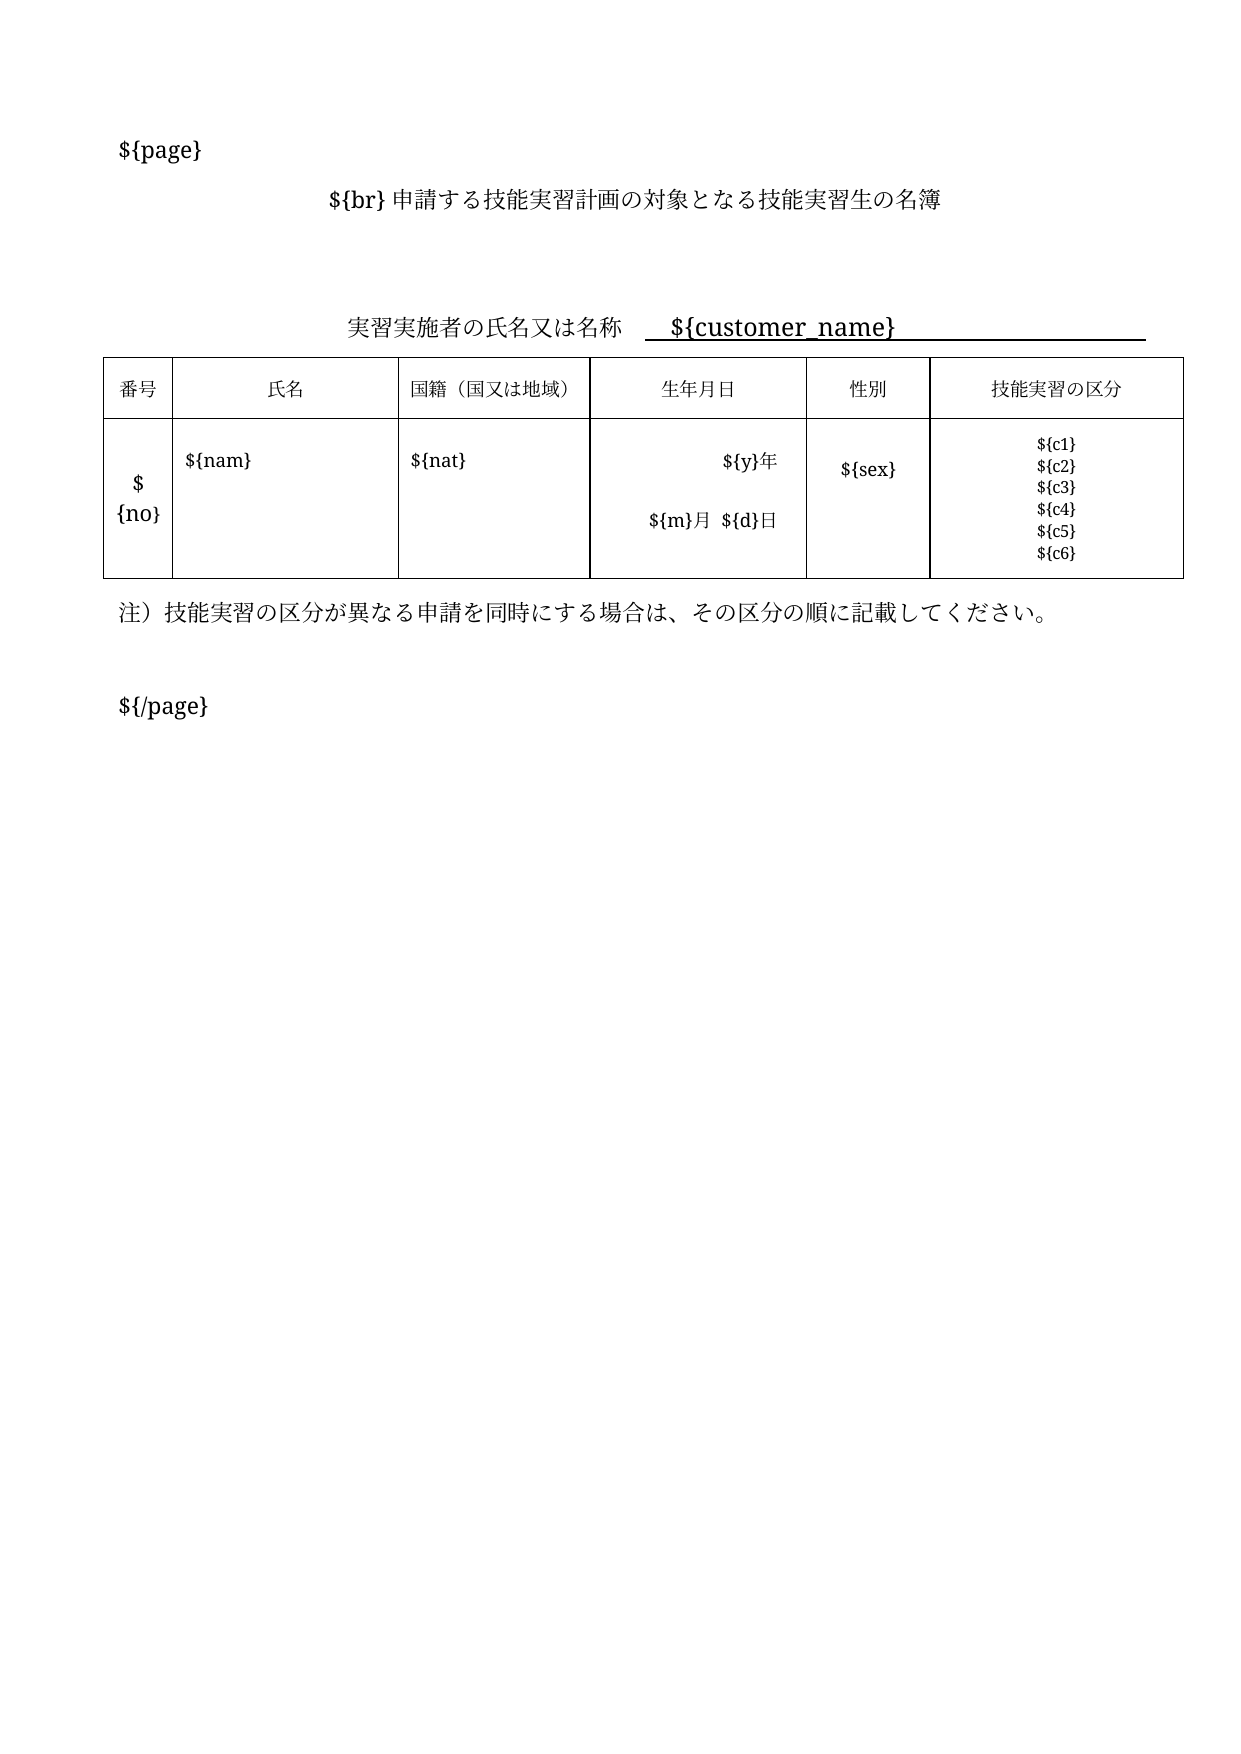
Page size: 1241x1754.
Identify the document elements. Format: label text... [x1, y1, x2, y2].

table_cell ${y}年 ${m}月 ${d}日 [591, 419, 806, 578]
table_cell ${nat} [399, 419, 589, 578]
table_cell ${c1} ${c2} ${c3} ${c4} ${c5} ${c6} [931, 419, 1183, 578]
table_header 生年月日 [591, 358, 806, 418]
text 注）技能実習の区分が異なる申請を同時にする場合は、その区分の順に記載してください。 [118, 595, 1152, 628]
table_header 技能実習の区分 [931, 358, 1183, 418]
text ${br} 申請する技能実習計画の対象となる技能実習生の名簿 [118, 182, 1152, 215]
table_header 氏名 [173, 358, 398, 418]
table_header 番号 [104, 358, 172, 418]
table_cell ${no} [104, 419, 172, 578]
table_header 性別 [807, 358, 929, 418]
text 実習実施者の氏名又は名称 ${customer_name} [118, 310, 1152, 344]
text ${page} [118, 134, 1152, 166]
table_header 国籍（国又は地域） [399, 358, 589, 418]
text ${/page} [118, 690, 1152, 722]
table_cell ${nam} [173, 419, 398, 578]
table_cell ${sex} [807, 419, 929, 578]
